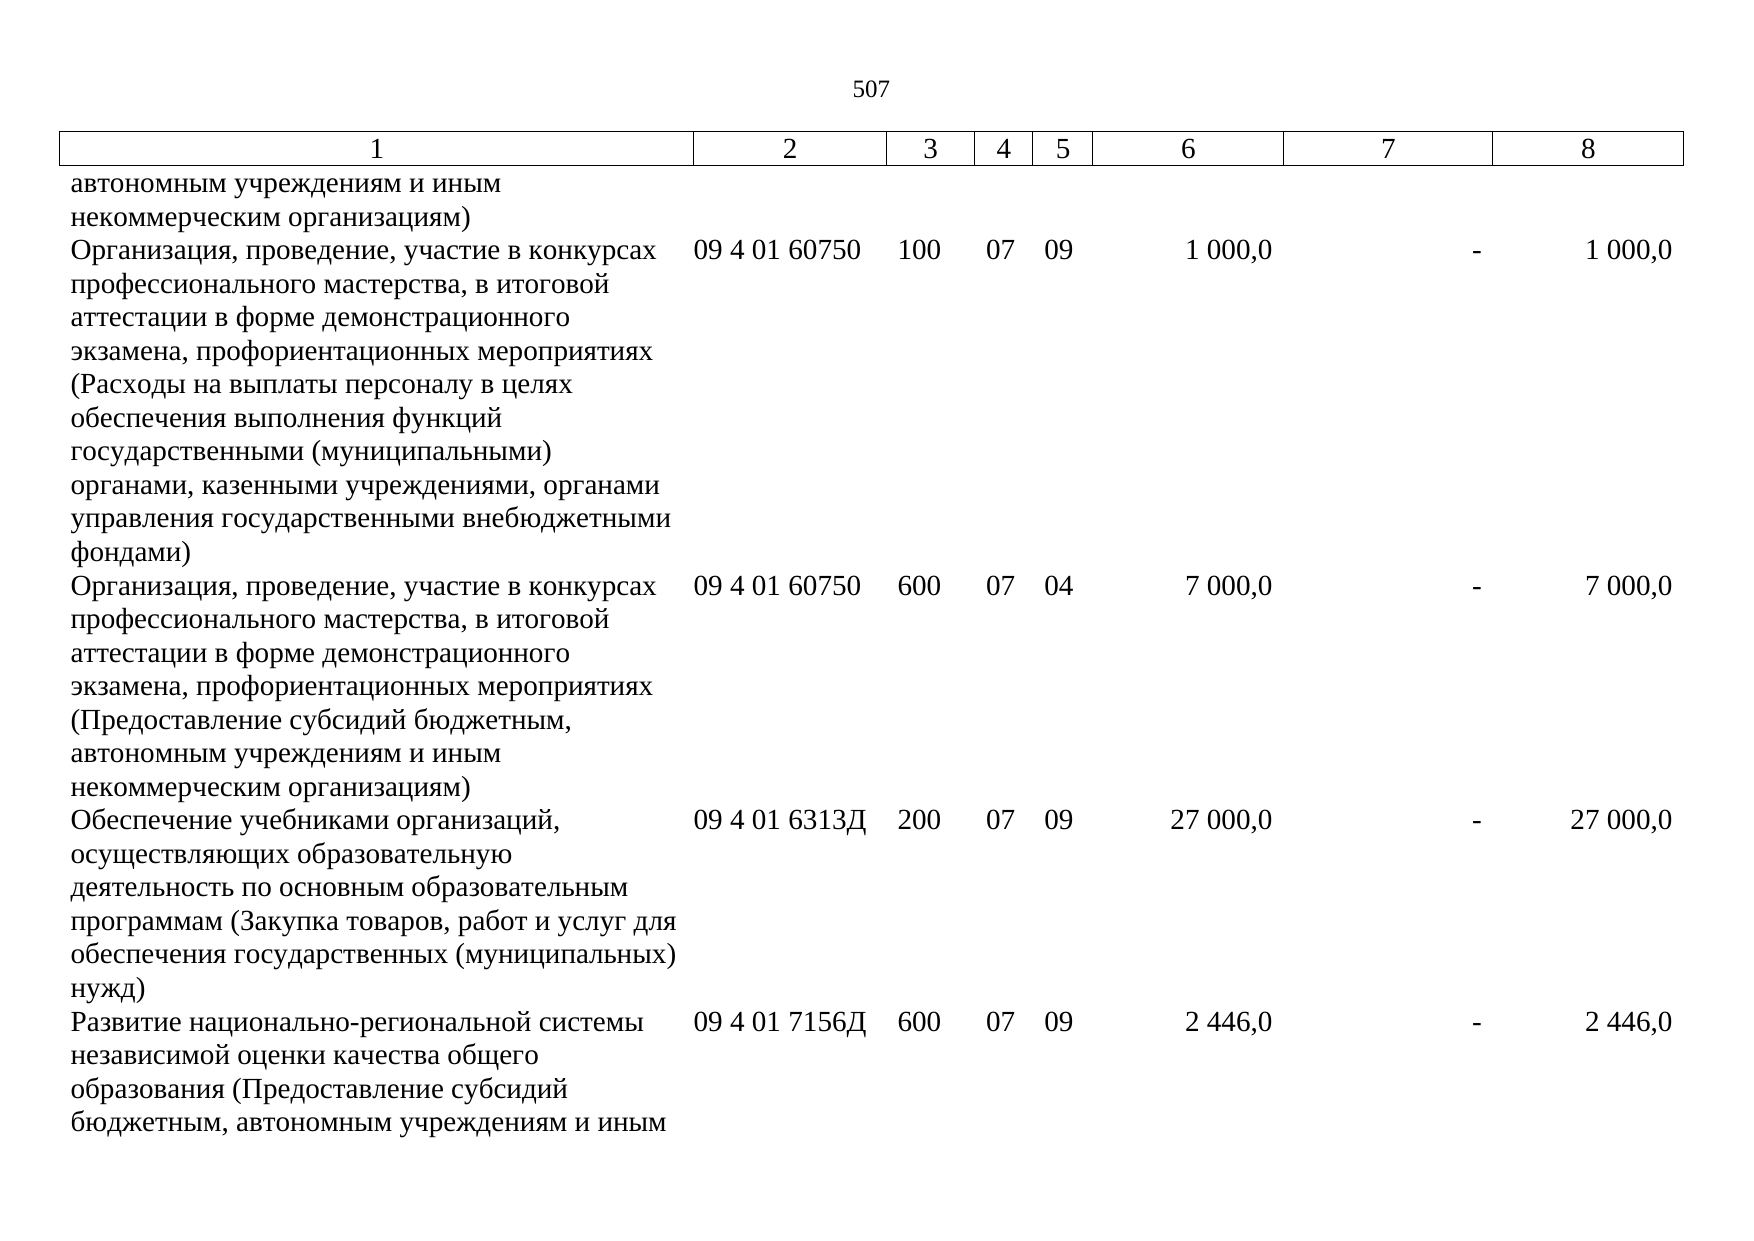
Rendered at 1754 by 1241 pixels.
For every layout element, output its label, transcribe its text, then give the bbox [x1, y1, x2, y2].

table_header 7 [1284, 132, 1492, 165]
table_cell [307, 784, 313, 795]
table_header 6 [1093, 132, 1283, 165]
table_header 4 [975, 132, 1032, 165]
table_header 2 [694, 132, 886, 165]
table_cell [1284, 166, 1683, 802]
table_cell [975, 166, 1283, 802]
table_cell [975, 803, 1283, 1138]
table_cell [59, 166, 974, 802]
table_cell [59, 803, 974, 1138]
table_header 1 [60, 132, 693, 165]
table_header 3 [887, 132, 974, 165]
table_header 5 [1033, 132, 1092, 165]
table_header 8 [1493, 132, 1683, 165]
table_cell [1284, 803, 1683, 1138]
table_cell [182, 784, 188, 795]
